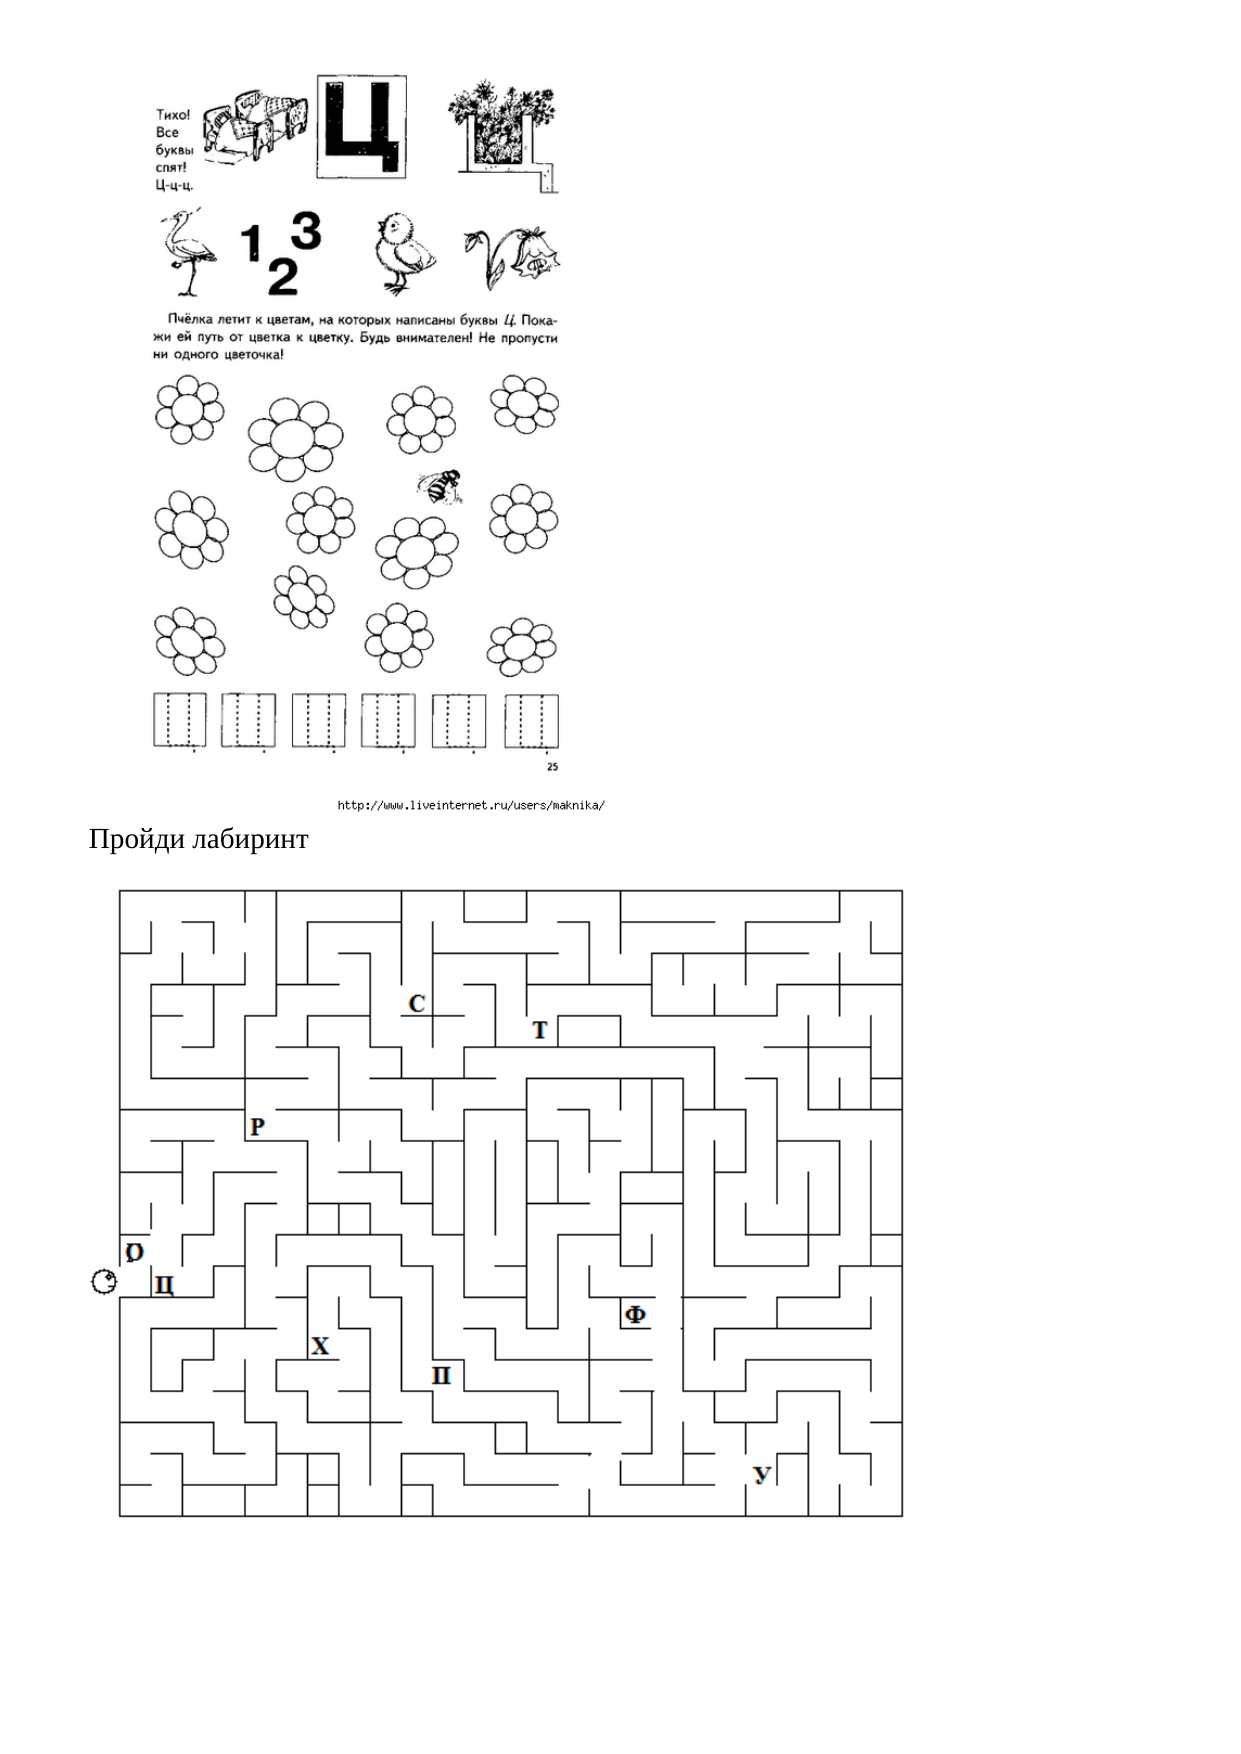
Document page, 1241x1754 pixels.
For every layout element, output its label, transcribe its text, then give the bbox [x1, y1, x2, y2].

picture [88, 59, 611, 817]
text Пройди лабиринт [89, 821, 1152, 855]
picture [88, 859, 933, 1547]
